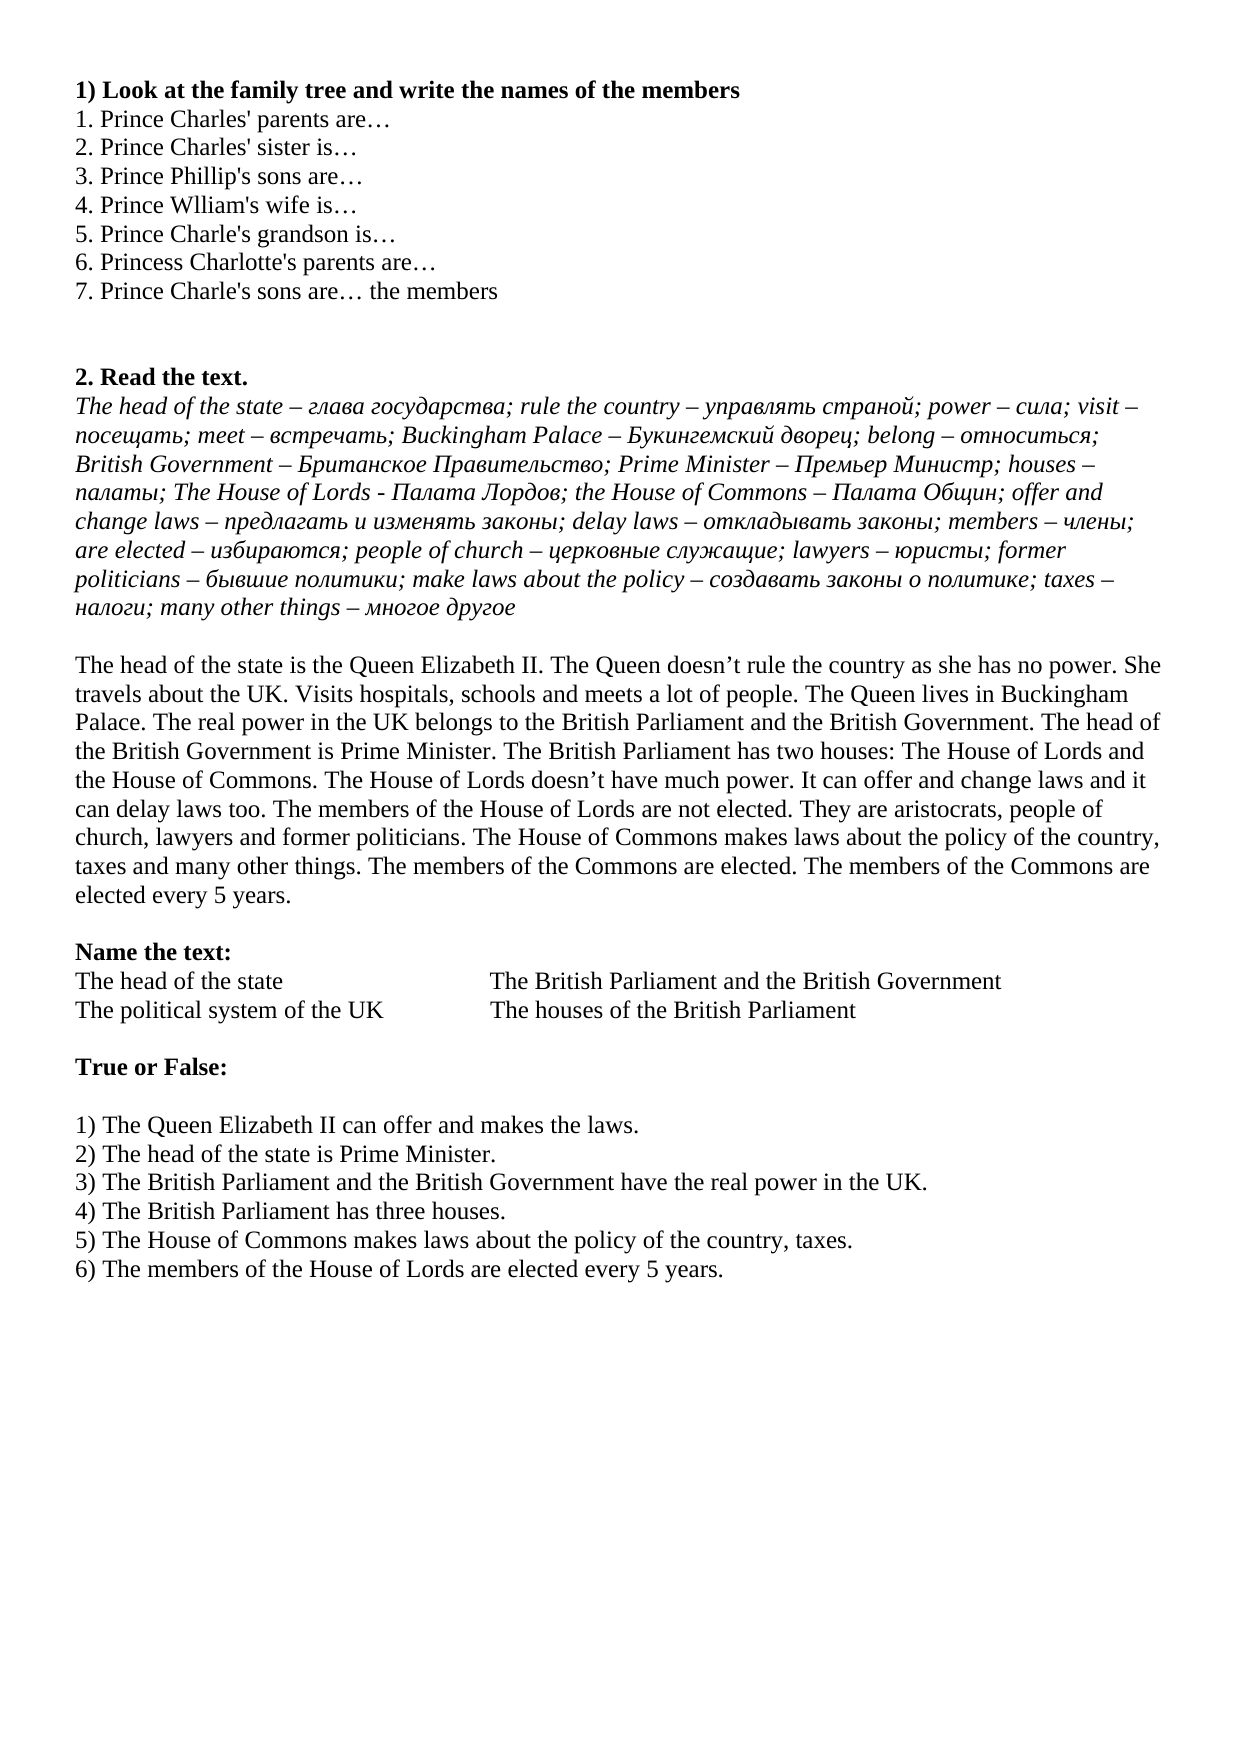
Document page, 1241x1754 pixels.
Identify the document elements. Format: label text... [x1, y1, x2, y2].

text 4) The British Parliament has three houses. [75, 1196, 1165, 1225]
text The head of the state is the Queen Elizabeth II. The Queen doesn’t rule the country as she has no power. She travels about the UK. Visits hospitals, schools and meets a lot of people. The Queen lives in Buckingham Palace. The real power in the UK belongs to the British Parliament and the British Government. The head of the British Government is Prime Minister. The British Parliament has two houses: The House of Lords and the House of Commons. The House of Lords doesn’t have much power. It can offer and change laws and it can delay laws too. The members of the House of Lords are not elected. They are aristocrats, people of church, lawyers and former politicians. The House of Commons makes laws about the policy of the country, taxes and many other things. The members of the Commons are elected. The members of the Commons are elected every 5 years. [75, 650, 1165, 909]
text The head of the state – глава государства; rule the country – управлять страной; power – сила; visit – посещать; meet – встречать; Buckingham Palace – Букингемский дворец; belong – относиться; British Government – Британское Правительство; Prime Minister – Премьер Министр; houses – палаты; The House of Lords - Палата Лордов; the House of Commons – Палата Общин; offer and change laws – предлагать и изменять законы; delay laws – откладывать законы; members – члены; are elected – избираются; people of church – церковные служащие; lawyers – юристы; former politicians – бывшие политики; make laws about the policy – создавать законы о политике; taxes – налоги; many other things – многое другое [75, 391, 1165, 621]
text 6. Princess Charlotte's parents are… [75, 247, 1165, 276]
text Name the text: [75, 937, 1165, 966]
text 2. Read the text. [75, 362, 1165, 391]
text True or False: [75, 1052, 1165, 1081]
text 5. Prince Charle's grandson is… [75, 219, 1165, 247]
text 5) The House of Commons makes laws about the policy of the country, taxes. [75, 1225, 1165, 1254]
text 2) The head of the state is Prime Minister. [75, 1139, 1165, 1167]
text 3. Prince Phillip's sons are… [75, 161, 1165, 190]
text 1) The Queen Elizabeth II can offer and makes the laws. [75, 1110, 1165, 1139]
text 1) Look at the family tree and write the names of the members [75, 75, 1165, 104]
text 2. Prince Charles' sister is… [75, 132, 1165, 161]
text 4. Prince Wlliam's wife is… [75, 190, 1165, 219]
text The political system of the UK The houses of the British Parliament [75, 995, 1165, 1024]
text 6) The members of the House of Lords are elected every 5 years. [75, 1254, 1165, 1282]
text The head of the state The British Parliament and the British Government [75, 966, 1165, 995]
text 1. Prince Charles' parents are… [75, 104, 1165, 132]
text 7. Prince Charle's sons are… the members [75, 276, 1165, 305]
text 3) The British Parliament and the British Government have the real power in the UK. [75, 1167, 1165, 1196]
